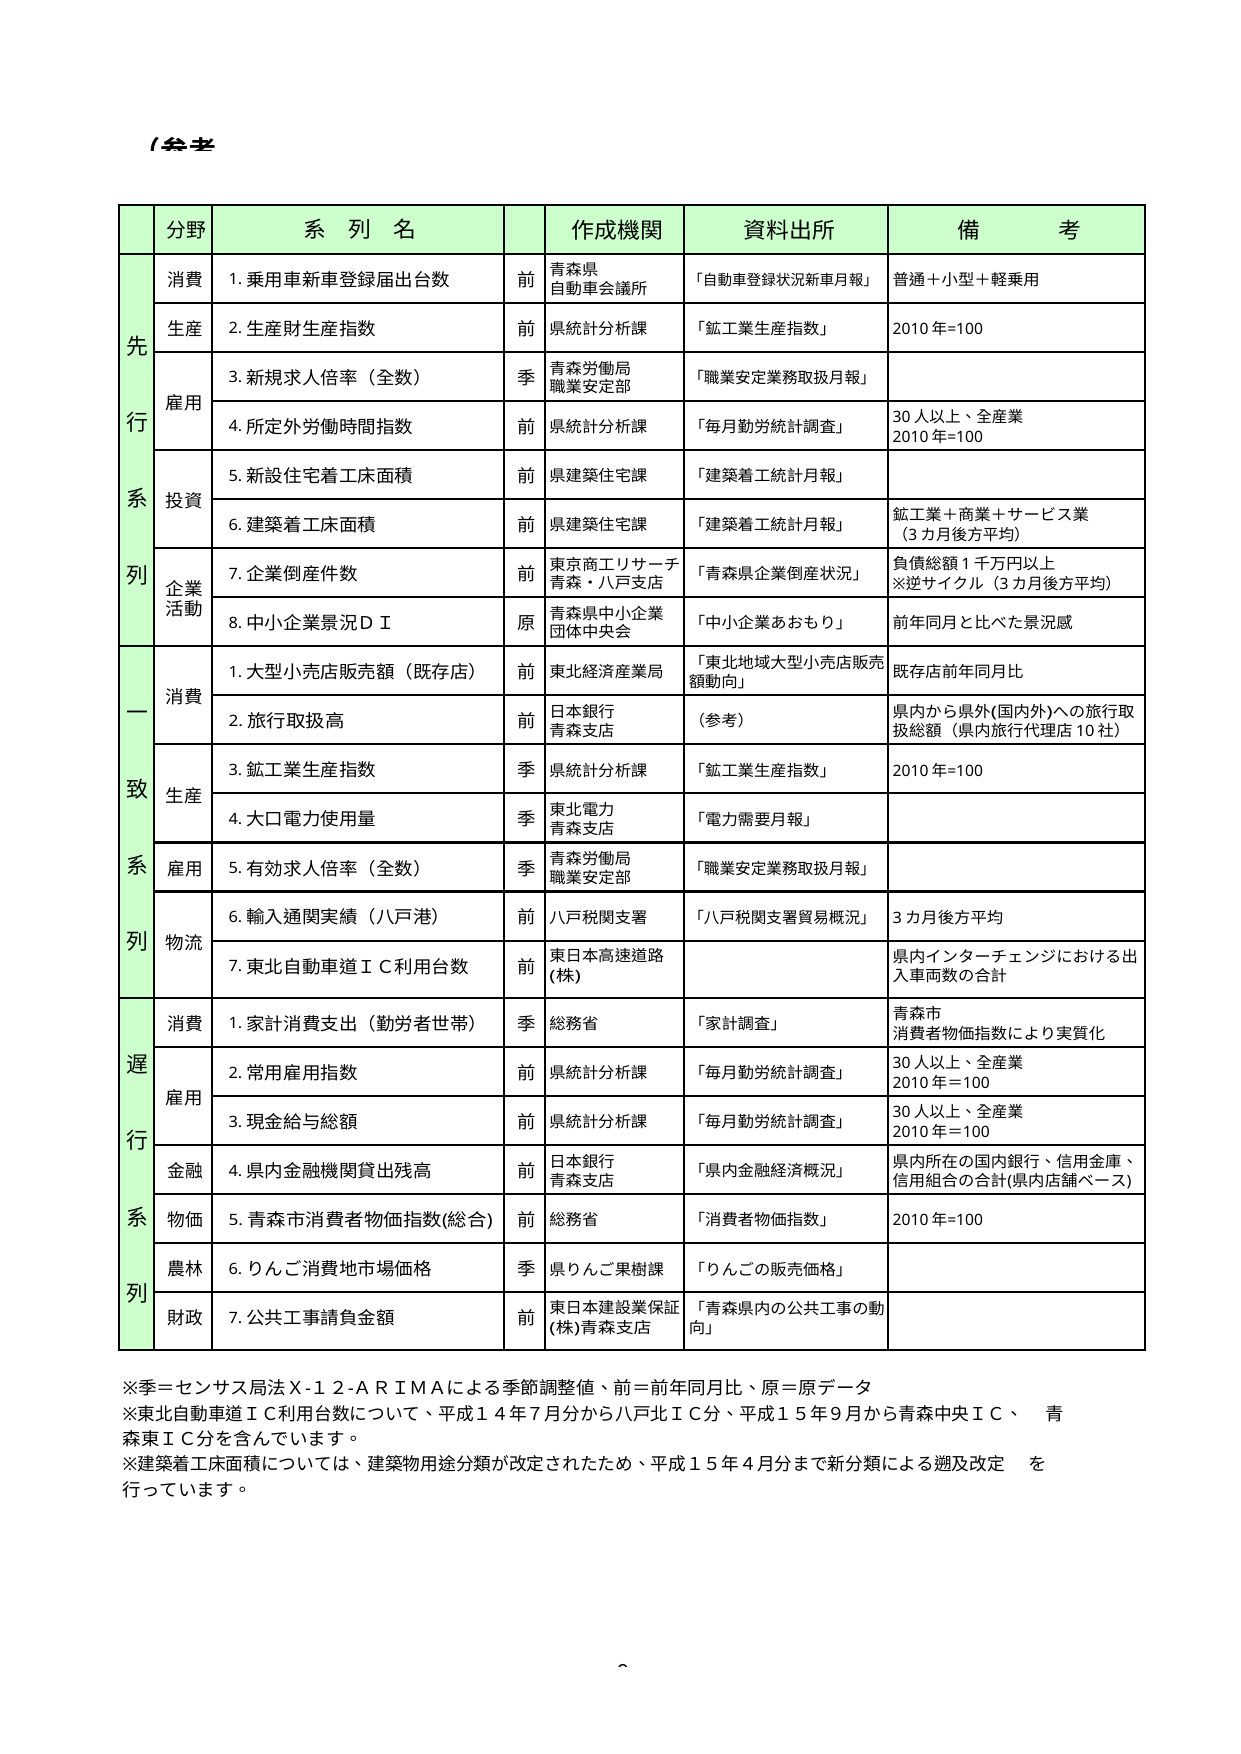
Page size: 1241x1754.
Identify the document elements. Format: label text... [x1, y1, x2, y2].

table_cell 「県内金融経済概況」 [685, 1146, 887, 1193]
table_cell 7. 企業倒産件数 [213, 549, 503, 596]
table_cell 青森県中小企業団体中央会 [546, 598, 683, 645]
table_cell 県内所在の国内銀行、信用金庫、信用組合の合計(県内店舗ベース) [889, 1146, 1144, 1193]
table_cell 企業活動 [155, 549, 211, 645]
table_cell 「電力需要月報」 [685, 794, 887, 841]
table_cell 「りんごの販売価格」 [685, 1244, 887, 1291]
table_cell 1. 大型小売店販売額（既存店） [213, 647, 503, 694]
table_cell 前 [505, 255, 544, 302]
table_cell 「毎月勤労統計調査」 [685, 402, 887, 449]
table_cell 6. 輸入通関実績（八戸港） [213, 893, 503, 939]
table_cell 1. 乗用車新車登録届出台数 [213, 255, 503, 302]
table_cell 生産 [155, 304, 211, 351]
table_header [505, 206, 544, 253]
table_cell 前 [505, 1293, 544, 1349]
table_cell 「八戸税関支署貿易概況」 [685, 893, 887, 939]
text ※建築着工床面積については、建築物用途分類が改定されたため、平成１５年４月分まで新分類による遡及改定 を行っています。 [122, 1452, 1047, 1501]
table_cell 原 [505, 598, 544, 645]
table_cell 消費 [155, 647, 211, 743]
table_cell 前 [505, 1048, 544, 1095]
table_cell 5. 有効求人倍率（全数） [213, 844, 503, 890]
table_cell 総務省 [546, 999, 683, 1046]
table_cell 3カ月後方平均 [889, 893, 1144, 939]
table_cell 一致系列 [120, 647, 153, 997]
table_header 分野 [155, 206, 211, 253]
table_cell 2010年=100 [889, 304, 1144, 351]
table_cell 6. りんご消費地市場価格 [213, 1244, 503, 1291]
table_header [120, 206, 153, 253]
table_cell 県統計分析課 [546, 304, 683, 351]
table_cell 普通＋小型＋軽乗用 [889, 255, 1144, 302]
table_cell 青森市 消費者物価指数により実質化 [889, 999, 1144, 1046]
table_cell 前 [505, 304, 544, 351]
table_cell 財政 [155, 1293, 211, 1349]
table_header 備 考 [889, 206, 1144, 253]
table_cell 「職業安定業務取扱月報」 [685, 353, 887, 400]
table_cell [889, 451, 1144, 498]
table_cell 2. 生産財生産指数 [213, 304, 503, 351]
table_cell 青森労働局職業安定部 [546, 353, 683, 400]
table_cell 「自動車登録状況新車月報」 [685, 255, 887, 302]
table_cell 1. 家計消費支出（勤労者世帯） [213, 999, 503, 1046]
table_cell 物流 [155, 893, 211, 997]
table_cell 生産 [155, 745, 211, 841]
table_cell 県りんご果樹課 [546, 1244, 683, 1291]
table_cell [889, 794, 1144, 841]
table_cell 「東北地域大型小売店販売額動向」 [685, 647, 887, 694]
table_cell [889, 844, 1144, 890]
table_cell 「毎月勤労統計調査」 [685, 1097, 887, 1144]
table_cell 東北経済産業局 [546, 647, 683, 694]
table_cell 「鉱工業生産指数」 [685, 304, 887, 351]
table_cell 東京商工リサーチ青森・八戸支店 [546, 549, 683, 596]
table_cell 7. 東北自動車道ＩＣ利用台数 [213, 942, 503, 997]
table_cell 前 [505, 1097, 544, 1144]
table_cell 2. 旅行取扱高 [213, 696, 503, 743]
table_cell 雇用 [155, 844, 211, 890]
table_cell 「建築着工統計月報」 [685, 451, 887, 498]
table_cell 5. 青森市消費者物価指数(総合) [213, 1195, 503, 1242]
table_cell 4. 県内金融機関貸出残高 [213, 1146, 503, 1193]
table_cell 東日本高速道路 (株) [546, 942, 683, 997]
table_cell 「家計調査」 [685, 999, 887, 1046]
table_cell 前 [505, 647, 544, 694]
table_cell 県統計分析課 [546, 1048, 683, 1095]
table_cell 6. 建築着工床面積 [213, 500, 503, 547]
table_cell 先行系列 [120, 255, 153, 645]
table_cell 前 [505, 1195, 544, 1242]
table_cell 4. 大口電力使用量 [213, 794, 503, 841]
table_cell 前 [505, 1146, 544, 1193]
table_cell 前 [505, 500, 544, 547]
table_cell 「消費者物価指数」 [685, 1195, 887, 1242]
table_cell 日本銀行青森支店 [546, 1146, 683, 1193]
table_cell 東日本建設業保証 (株)青森支店 [546, 1293, 683, 1349]
table_cell 3. 新規求人倍率（全数） [213, 353, 503, 400]
table_cell 2. 常用雇用指数 [213, 1048, 503, 1095]
table_cell 物価 [155, 1195, 211, 1242]
table_cell 「職業安定業務取扱月報」 [685, 844, 887, 890]
table_cell 季 [505, 844, 544, 890]
table_cell 遅行系列 [120, 999, 153, 1349]
text ※季＝センサス局法Ｘ-１２-ＡＲＩＭＡによる季節調整値、前＝前年同月比、原＝原データ [122, 1376, 1159, 1400]
table_cell 県建築住宅課 [546, 500, 683, 547]
table_cell 消費 [155, 999, 211, 1046]
table_cell 東北電力青森支店 [546, 794, 683, 841]
table_cell 県統計分析課 [546, 1097, 683, 1144]
table_cell 「鉱工業生産指数」 [685, 745, 887, 792]
table_cell 前 [505, 451, 544, 498]
table_cell [889, 1244, 1144, 1291]
table_cell 3. 鉱工業生産指数 [213, 745, 503, 792]
table_cell 青森労働局職業安定部 [546, 844, 683, 890]
table_cell 季 [505, 745, 544, 792]
table_cell 鉱工業＋商業＋サービス業 （3カ月後方平均） [889, 500, 1144, 547]
table_cell 5. 新設住宅着工床面積 [213, 451, 503, 498]
table_cell 雇用 [155, 353, 211, 449]
table_cell 30人以上、全産業 2010年＝100 [889, 1048, 1144, 1095]
table_cell 青森県 自動車会議所 [546, 255, 683, 302]
table_header 作成機関 [546, 206, 683, 253]
table_cell 金融 [155, 1146, 211, 1193]
table_header 資料出所 [685, 206, 887, 253]
table_cell [889, 1293, 1144, 1349]
table_cell 前年同月と比べた景況感 [889, 598, 1144, 645]
table_cell 前 [505, 402, 544, 449]
table_header 系 列 名 [213, 206, 503, 253]
table_cell 8. 中小企業景況ＤＩ [213, 598, 503, 645]
table_cell 「建築着工統計月報」 [685, 500, 887, 547]
table_cell 県統計分析課 [546, 745, 683, 792]
table_cell （参考） [685, 696, 887, 743]
table_cell 季 [505, 999, 544, 1046]
table_cell 7. 公共工事請負金額 [213, 1293, 503, 1349]
table_cell 前 [505, 696, 544, 743]
table_cell 「中小企業あおもり」 [685, 598, 887, 645]
table_cell 「毎月勤労統計調査」 [685, 1048, 887, 1095]
table_cell 「青森県企業倒産状況」 [685, 549, 887, 596]
table_cell 3. 現金給与総額 [213, 1097, 503, 1144]
table_cell 負債総額1千万円以上 ※逆サイクル（3カ月後方平均） [889, 549, 1144, 596]
table_cell 既存店前年同月比 [889, 647, 1144, 694]
table_cell 4. 所定外労働時間指数 [213, 402, 503, 449]
table_cell 総務省 [546, 1195, 683, 1242]
table_cell 30人以上、全産業 2010年=100 [889, 402, 1144, 449]
table_cell 前 [505, 942, 544, 997]
table_cell 前 [505, 893, 544, 939]
text ※東北自動車道ＩＣ利用台数について、平成１４年７月分から八戸北ＩＣ分、平成１５年９月から青森中央ＩＣ、 青森東ＩＣ分を含んでいます。 [122, 1401, 1066, 1451]
table_cell 投資 [155, 451, 211, 547]
table_cell 農林 [155, 1244, 211, 1291]
table_cell [685, 942, 887, 997]
table_cell 「青森県内の公共工事の動向」 [685, 1293, 887, 1349]
table_cell [889, 353, 1144, 400]
table_cell 雇用 [155, 1048, 211, 1144]
table_cell 八戸税関支署 [546, 893, 683, 939]
table_cell 季 [505, 1244, 544, 1291]
table_cell 県内から県外(国内外)への旅行取扱総額（県内旅行代理店10社） [889, 696, 1144, 743]
table_cell 県統計分析課 [546, 402, 683, 449]
table_cell 30人以上、全産業 2010年＝100 [889, 1097, 1144, 1144]
table_cell 県内インターチェンジにおける出入車両数の合計 [889, 942, 1144, 997]
table_cell 2010年=100 [889, 745, 1144, 792]
table_cell 季 [505, 353, 544, 400]
table_cell 日本銀行青森支店 [546, 696, 683, 743]
table_cell 前 [505, 549, 544, 596]
table_cell 消費 [155, 255, 211, 302]
table_cell 2010年=100 [889, 1195, 1144, 1242]
table_cell 季 [505, 794, 544, 841]
table_cell 県建築住宅課 [546, 451, 683, 498]
